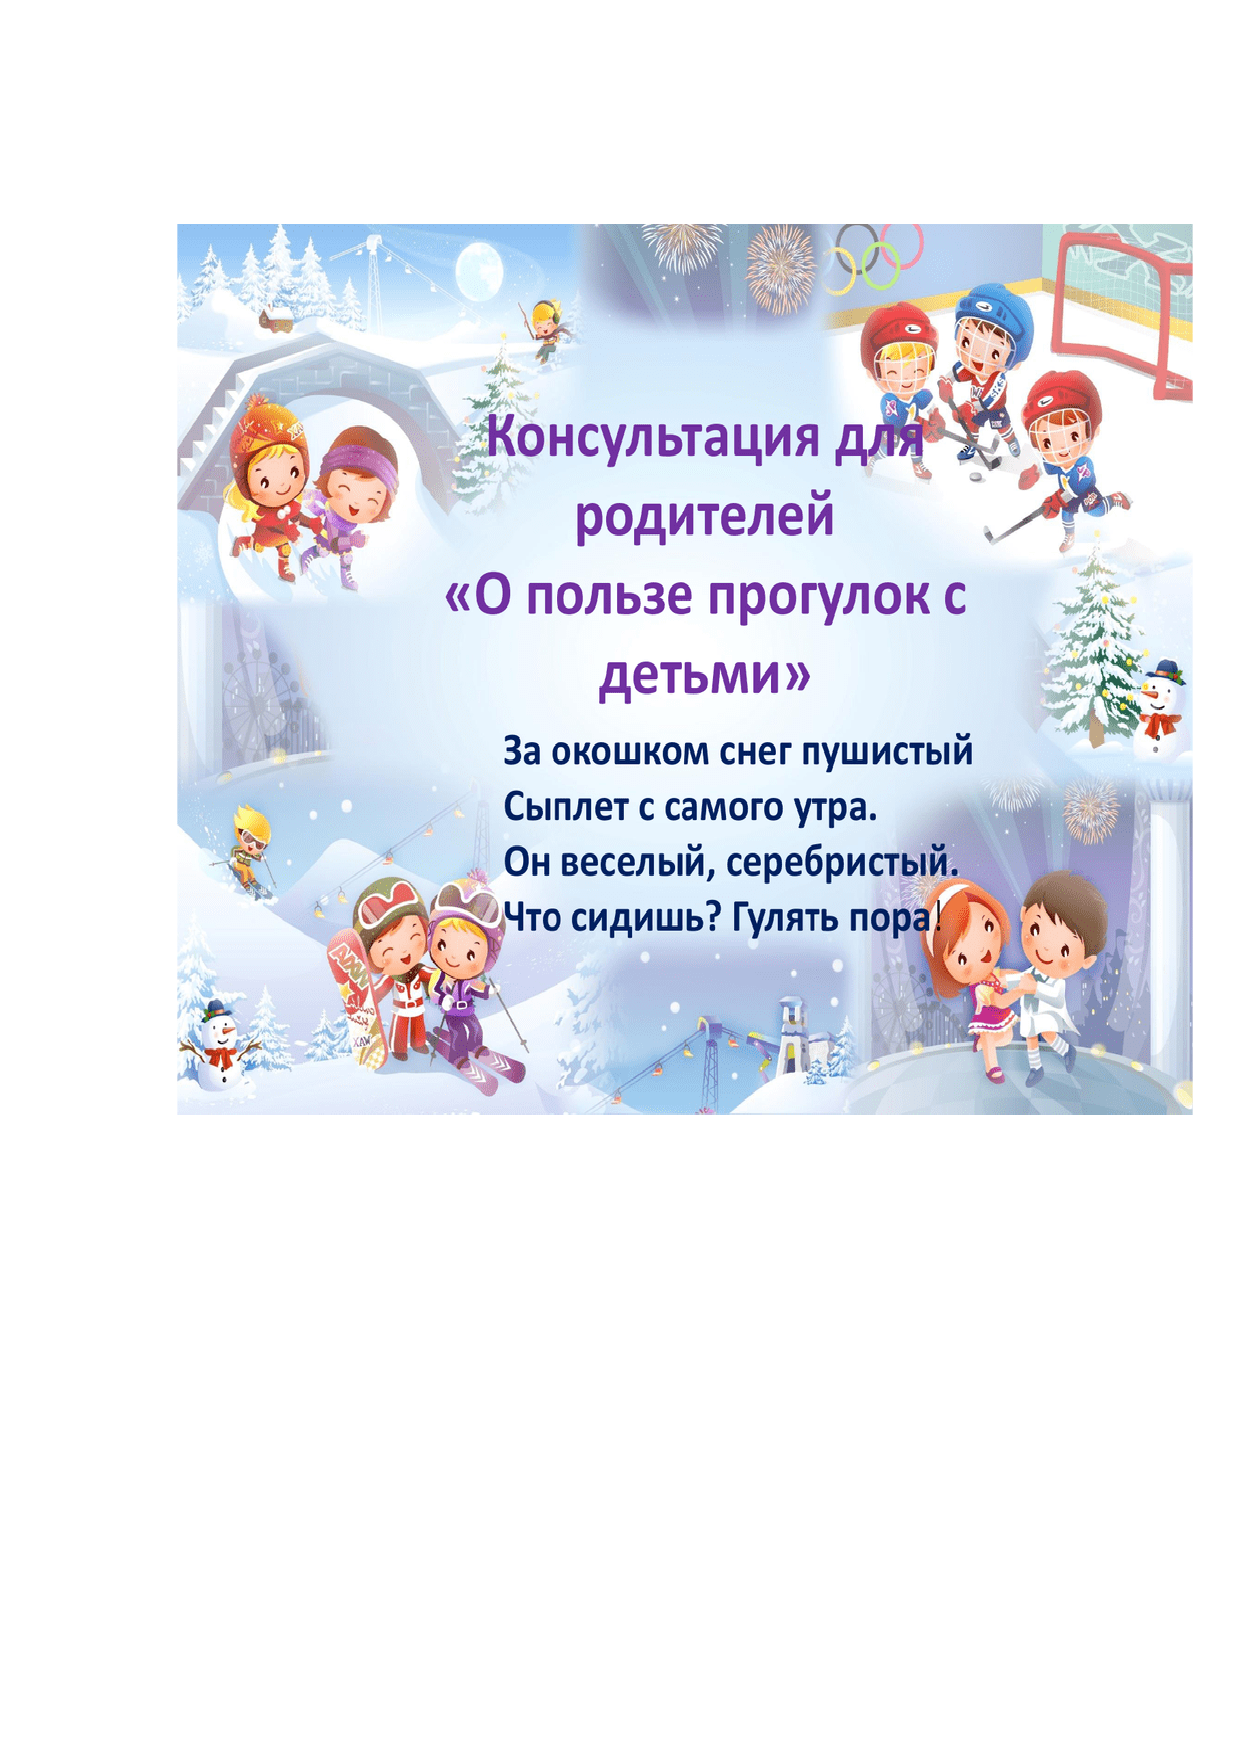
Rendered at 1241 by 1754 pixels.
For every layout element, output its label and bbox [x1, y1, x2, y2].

picture [177, 224, 1193, 1115]
